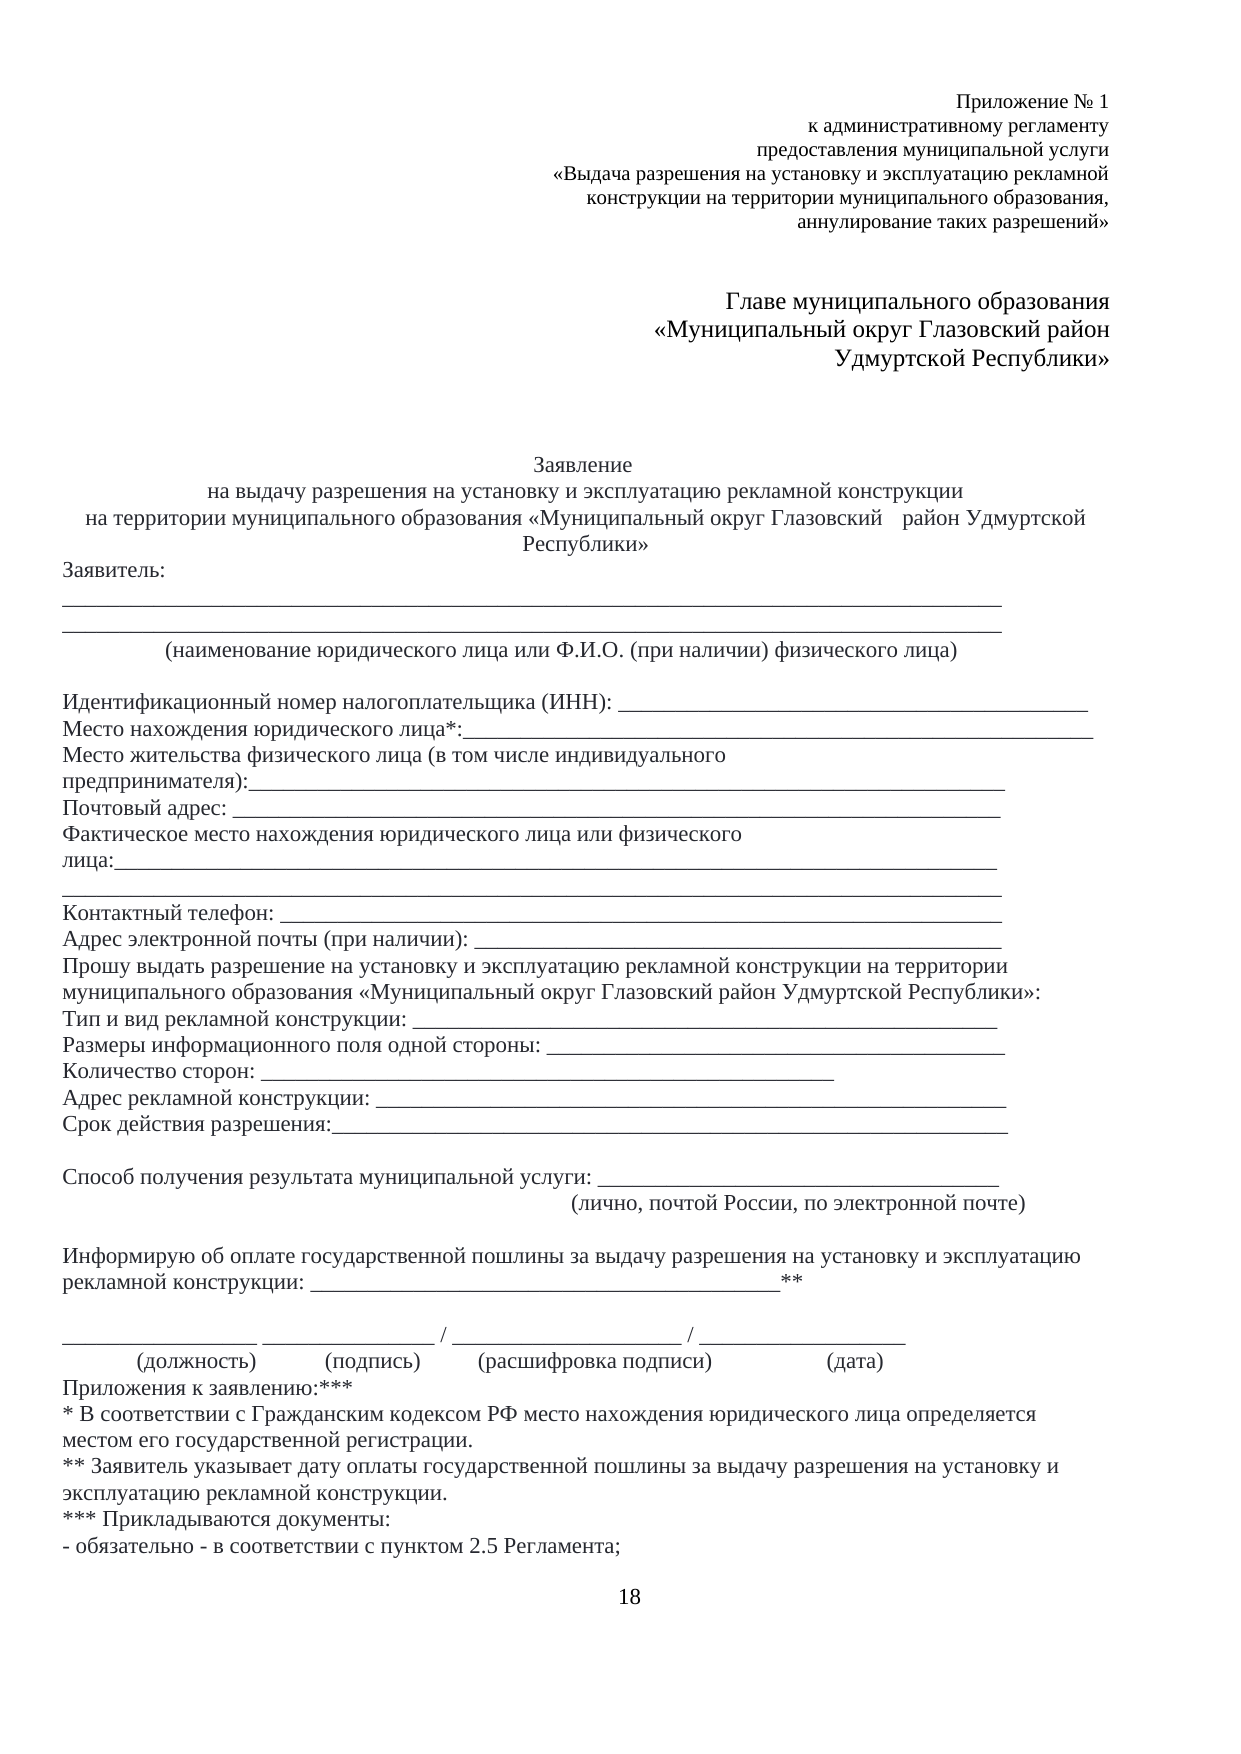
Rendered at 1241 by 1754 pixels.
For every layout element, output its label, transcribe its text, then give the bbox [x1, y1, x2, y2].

text *** Прикладываются документы: [62, 1505, 1109, 1532]
text * В соответствии с Гражданским кодексом РФ место нахождения юридического лица определяется местом его государственной регистрации. [62, 1400, 1109, 1453]
text Информирую об оплате государственной пошлины за выдачу разрешения на установку и эксплуатацию рекламной конструкции: _________________________________________** [62, 1242, 1109, 1294]
text Способ получения результата муниципальной услуги: ___________________________________ [62, 1163, 1109, 1189]
text к административному регламенту [62, 113, 1109, 137]
text Фактическое место нахождения юридического лица или физического лица:_____________________________________________________________________________ [62, 820, 1109, 873]
text __________________________________________________________________________________ [62, 873, 1109, 899]
text Приложение № 1 [62, 89, 1109, 113]
text Количество сторон: __________________________________________________ [62, 1057, 1109, 1084]
text Место жительства физического лица (в том числе индивидуального предпринимателя):__________________________________________________________________ [62, 741, 1109, 794]
text _________________ _______________ / ____________________ / __________________ [62, 1321, 1109, 1347]
text Тип и вид рекламной конструкции: ___________________________________________________ [62, 1004, 1109, 1031]
text Адрес электронной почты (при наличии): ______________________________________________ [62, 926, 1109, 952]
text Размеры информационного поля одной стороны: ________________________________________ [62, 1031, 1109, 1057]
text (лично, почтой России, по электронной почте) [62, 1189, 1109, 1215]
text __________________________________________________________________________________ [62, 609, 1109, 636]
text Прошу выдать разрешение на установку и эксплуатацию рекламной конструкции на территории муниципального образования «Муниципальный округ Глазовский район Удмуртской Республики»: [62, 952, 1109, 1004]
text Место нахождения юридического лица*:_______________________________________________________ [62, 715, 1109, 741]
text «Выдача разрешения на установку и эксплуатацию рекламной конструкции на территории муниципального образования, аннулирование таких разрешений» [483, 161, 1109, 233]
text Срок действия разрешения:___________________________________________________________ [62, 1110, 1109, 1136]
text Контактный телефон: _______________________________________________________________ [62, 899, 1109, 926]
text (должность) (подпись) (расшифровка подписи) (дата) [62, 1347, 1109, 1373]
text «Муниципальный округ Глазовский район [62, 314, 1110, 343]
text (наименование юридического лица или Ф.И.О. (при наличии) физического лица) [62, 636, 1109, 662]
text Идентификационный номер налогоплательщика (ИНН): _________________________________________ [62, 688, 1109, 715]
text Приложения к заявлению:*** [62, 1373, 1109, 1400]
text Почтовый адрес: ___________________________________________________________________ [62, 794, 1109, 820]
text - обязательно - в соответствии с пунктом 2.5 Регламента; [62, 1532, 1109, 1558]
text предоставления муниципальной услуги [62, 137, 1109, 161]
text Удмуртской Республики» [62, 343, 1110, 372]
text Заявитель: __________________________________________________________________________________ [62, 557, 1109, 609]
text Заявление на выдачу разрешения на установку и эксплуатацию рекламной конструкции на территории муниципального образования «Муниципальный округ Глазовский район Удмуртской Республики» [62, 451, 1109, 557]
text Главе муниципального образования [62, 257, 1110, 314]
text Адрес рекламной конструкции: _______________________________________________________ [62, 1084, 1109, 1110]
text ** Заявитель указывает дату оплаты государственной пошлины за выдачу разрешения на установку и эксплуатацию рекламной конструкции. [62, 1453, 1109, 1505]
